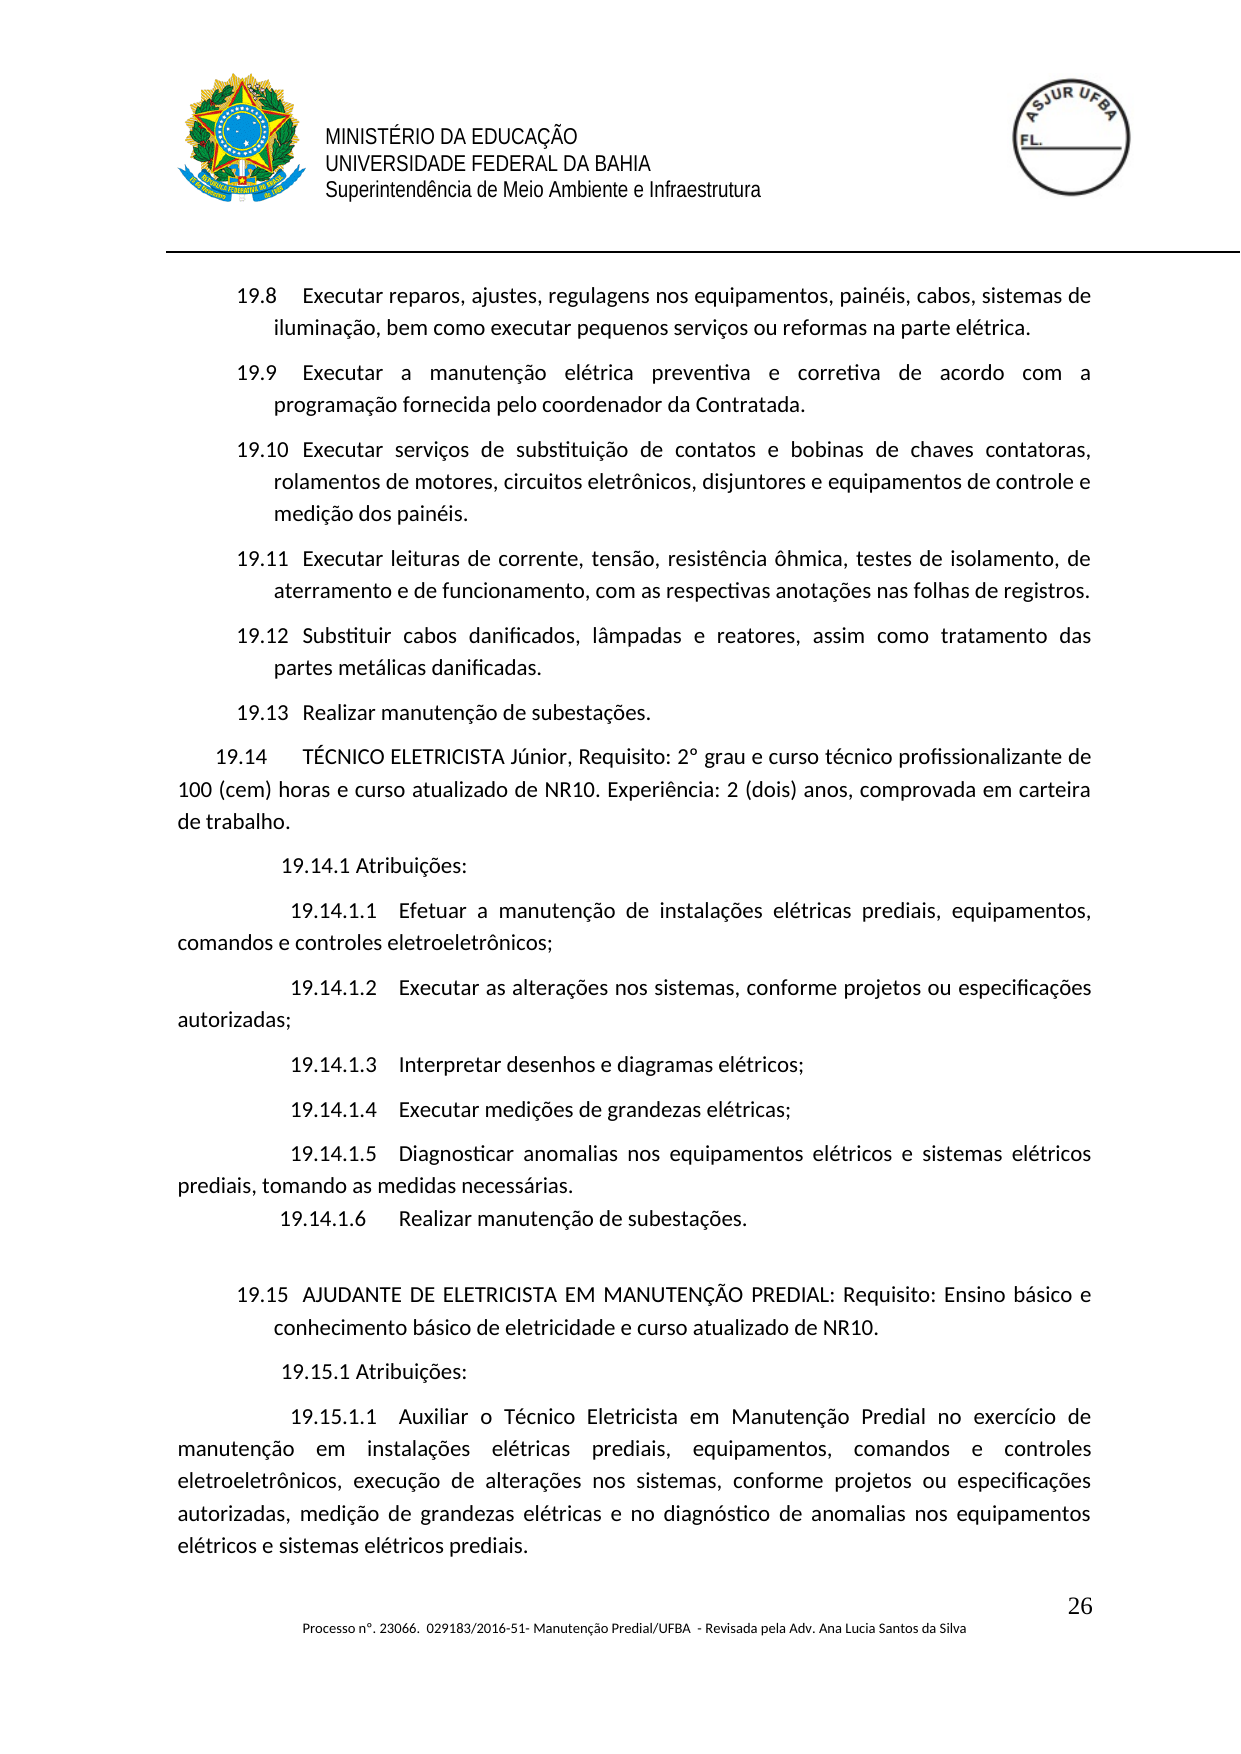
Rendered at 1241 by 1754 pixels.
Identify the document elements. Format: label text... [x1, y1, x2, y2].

picture [1007, 73, 1135, 199]
list Executar leituras de corrente, tensão, resistência ôhmica, testes de isolamento, de aterramento e de funcionamento, com as respectivas anotações nas folhas de registros. [236, 544, 1092, 604]
list Substituir cabos danificados, lâmpadas e reatores, assim como tratamento das partes metálicas danificadas. [236, 621, 1092, 681]
list Executar as alterações nos sistemas, conforme projetos ou especificações autorizadas; [177, 973, 1092, 1033]
list Executar reparos, ajustes, regulagens nos equipamentos, painéis, cabos, sistemas de iluminação, bem como executar pequenos serviços ou reformas na parte elétrica. [236, 281, 1092, 341]
picture [177, 73, 306, 202]
list Auxiliar o Técnico Eletricista em Manutenção Predial no exercício de manutenção em instalações elétricas prediais, equipamentos, comandos e controles eletroeletrônicos, execução de alterações nos sistemas, conforme projetos ou especificações autorizadas, medição de grandezas elétricas e no diagnóstico de anomalias nos equipamentos elétricos e sistemas elétricos prediais. [177, 1402, 1092, 1559]
list TÉCNICO ELETRICISTA Júnior, Requisito: 2º grau e curso técnico profissionalizante de 100 (cem) horas e curso atualizado de NR10. Experiência: 2 (dois) anos, comprovada em carteira de trabalho. [177, 742, 1092, 835]
list Atribuições: [281, 1357, 1092, 1386]
list AJUDANTE DE ELETRICISTA EM MANUTENÇÃO PREDIAL: Requisito: Ensino básico e conhecimento básico de eletricidade e curso atualizado de NR10. [236, 1281, 1092, 1341]
list Efetuar a manutenção de instalações elétricas prediais, equipamentos, comandos e controles eletroeletrônicos; [177, 896, 1092, 956]
list Realizar manutenção de subestações. [279, 1204, 1092, 1232]
list Atribuições: [281, 852, 1092, 879]
list Realizar manutenção de subestações. [236, 698, 1092, 726]
list Diagnosticar anomalias nos equipamentos elétricos e sistemas elétricos prediais, tomando as medidas necessárias. [177, 1139, 1092, 1199]
list Executar a manutenção elétrica preventiva e corretiva de acordo com a programação fornecida pelo coordenador da Contratada. [236, 358, 1092, 418]
list Interpretar desenhos e diagramas elétricos; [177, 1050, 1092, 1078]
list Executar serviços de substituição de contatos e bobinas de chaves contatoras, rolamentos de motores, circuitos eletrônicos, disjuntores e equipamentos de controle e medição dos painéis. [236, 435, 1092, 527]
list Executar medições de grandezas elétricas; [177, 1095, 1092, 1123]
